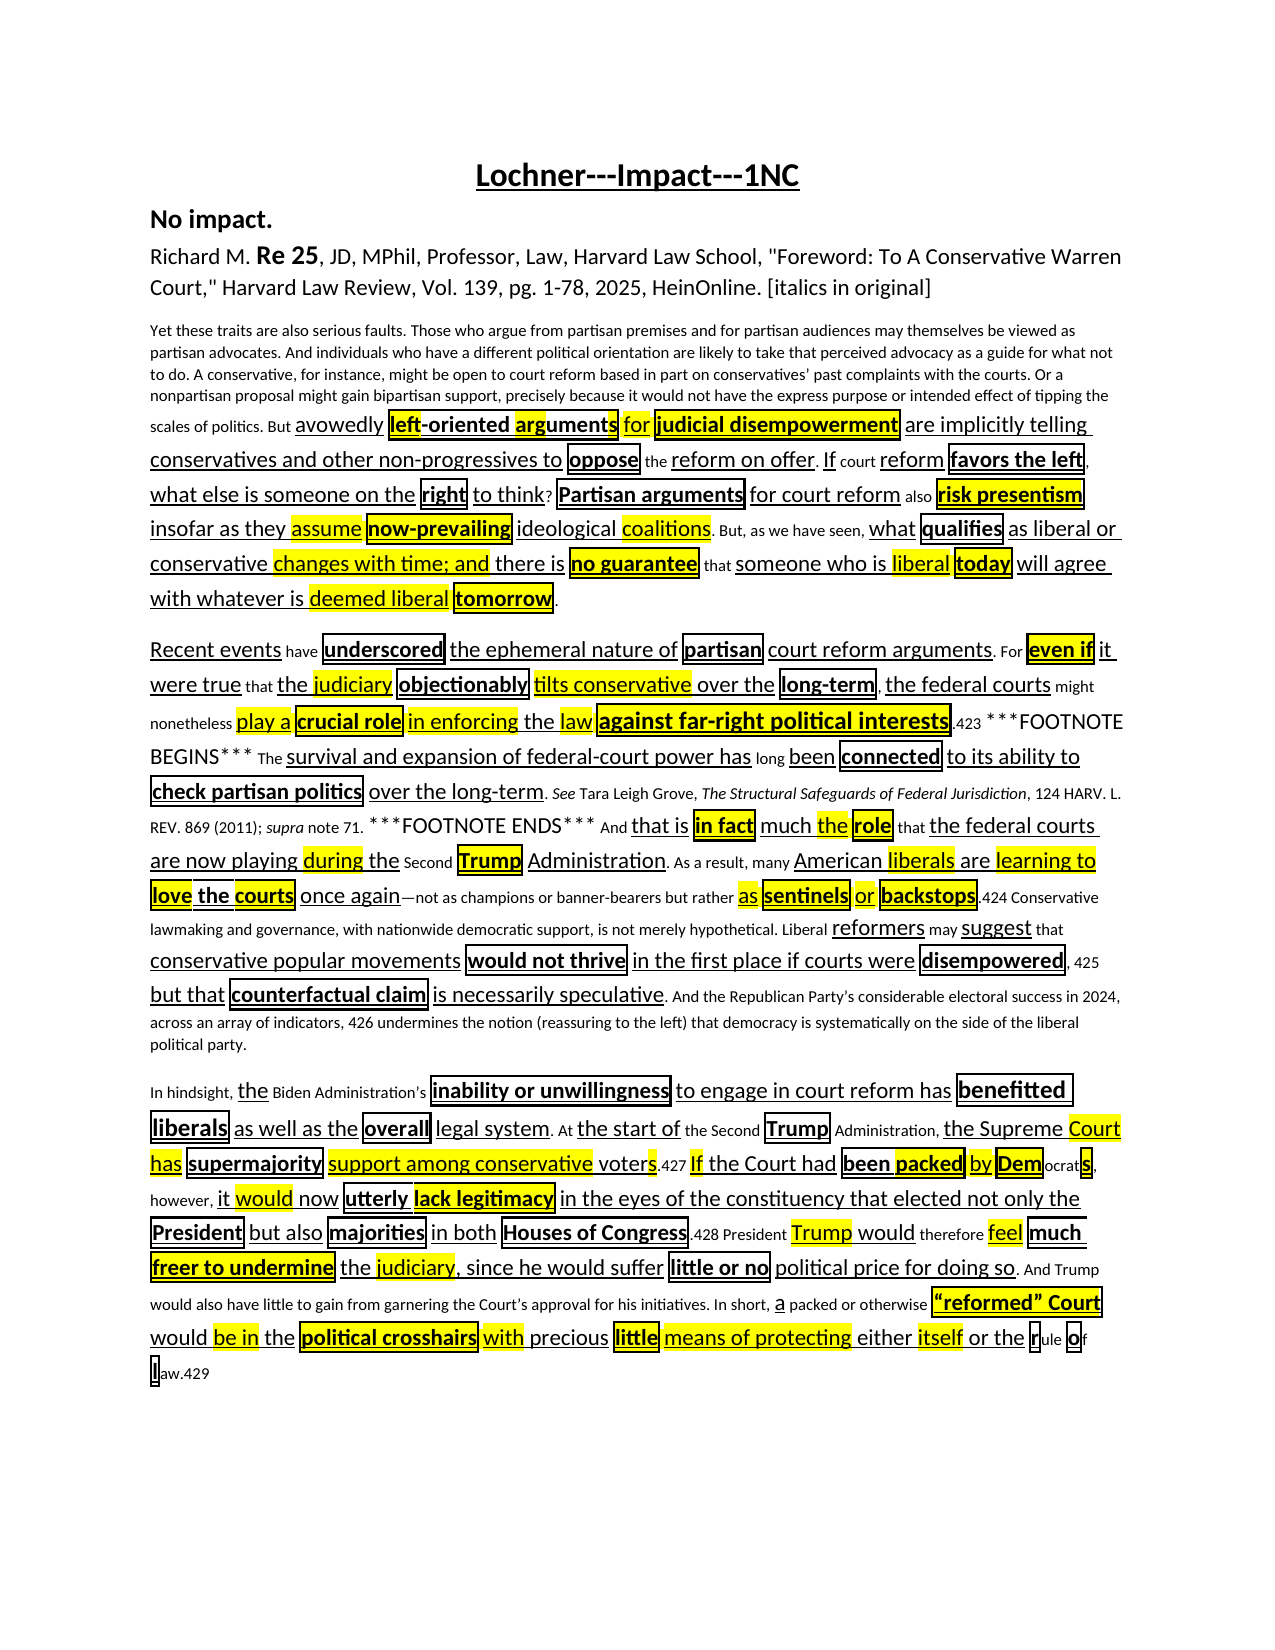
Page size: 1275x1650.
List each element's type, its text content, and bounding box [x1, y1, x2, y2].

subtitle No impact. [150, 202, 1125, 235]
text Yet these traits are also serious faults. Those who argue from partisan premises and for partisan audiences may themselves be viewed as partisan advocates. And individuals who have a different political orientation are likely to take that perceived advocacy as a guide for what not to do. A conservative, for instance, might be open to court reform based in part on conservatives’ past complaints with the courts. Or a nonpartisan proposal might gain bipartisan support, precisely because it would not have the express purpose or intended effect of tipping the scales of politics. But avowedly left-oriented arguments for judicial disempowerment are implicitly telling conservatives and other non-progressives to oppose the reform on offer. If court reform favors the left, what else is someone on the right to think? Partisan arguments for court reform also risk presentism insofar as they assume now-prevailing ideological coalitions. But, as we have seen, what qualifies as liberal or conservative changes with time; and there is no guarantee that someone who is liberal today will agree with whatever is deemed liberal tomorrow. [150, 320, 1125, 614]
text In hindsight, the Biden Administration’s inability or unwillingness to engage in court reform has benefitted liberals as well as the overall legal system. At the start of the Second Trump Administration, the Supreme Court has supermajority support among conservative voters.427 If the Court had been packed by Democrats, however, it would now utterly lack legitimacy in the eyes of the constituency that elected not only the President but also majorities in both Houses of Congress.428 President Trump would therefore feel much freer to undermine the judiciary, since he would suffer little or no political price for doing so. And Trump would also have little to gain from garnering the Court’s approval for his initiatives. In short, a packed or otherwise “reformed” Court would be in the political crosshairs with precious little means of protecting either itself or the rule of law.429 [150, 1072, 1125, 1387]
text Richard M. Re 25, JD, MPhil, Professor, Law, Harvard Law School, "Foreword: To A Conservative Warren Court," Harvard Law Review, Vol. 139, pg. 1-78, 2025, HeinOnline. [italics in original] [150, 238, 1125, 301]
subtitle Lochner---Impact---1NC [150, 154, 1125, 195]
text Recent events have underscored the ephemeral nature of partisan court reform arguments. For even if it were true that the judiciary objectionably tilts conservative over the long-term, the federal courts might nonetheless play a crucial role in enforcing the law against far-right political interests.423 ***FOOTNOTE BEGINS*** The survival and expansion of federal-court power has long been connected to its ability to check partisan politics over the long-term. See Tara Leigh Grove, The Structural Safeguards of Federal Jurisdiction, 124 HARV. L. REV. 869 (2011); supra note 71. ***FOOTNOTE ENDS*** And that is in fact much the role that the federal courts are now playing during the Second Trump Administration. As a result, many American liberals are learning to love the courts once again—not as champions or banner-bearers but rather as sentinels or backstops.424 Conservative lawmaking and governance, with nationwide democratic support, is not merely hypothetical. Liberal reformers may suggest that conservative popular movements would not thrive in the first place if courts were disempowered, 425 but that counterfactual claim is necessarily speculative. And the Republican Party’s considerable electoral success in 2024, across an array of indicators, 426 undermines the notion (reassuring to the left) that democracy is systematically on the side of the liberal political party. [150, 633, 1125, 1054]
